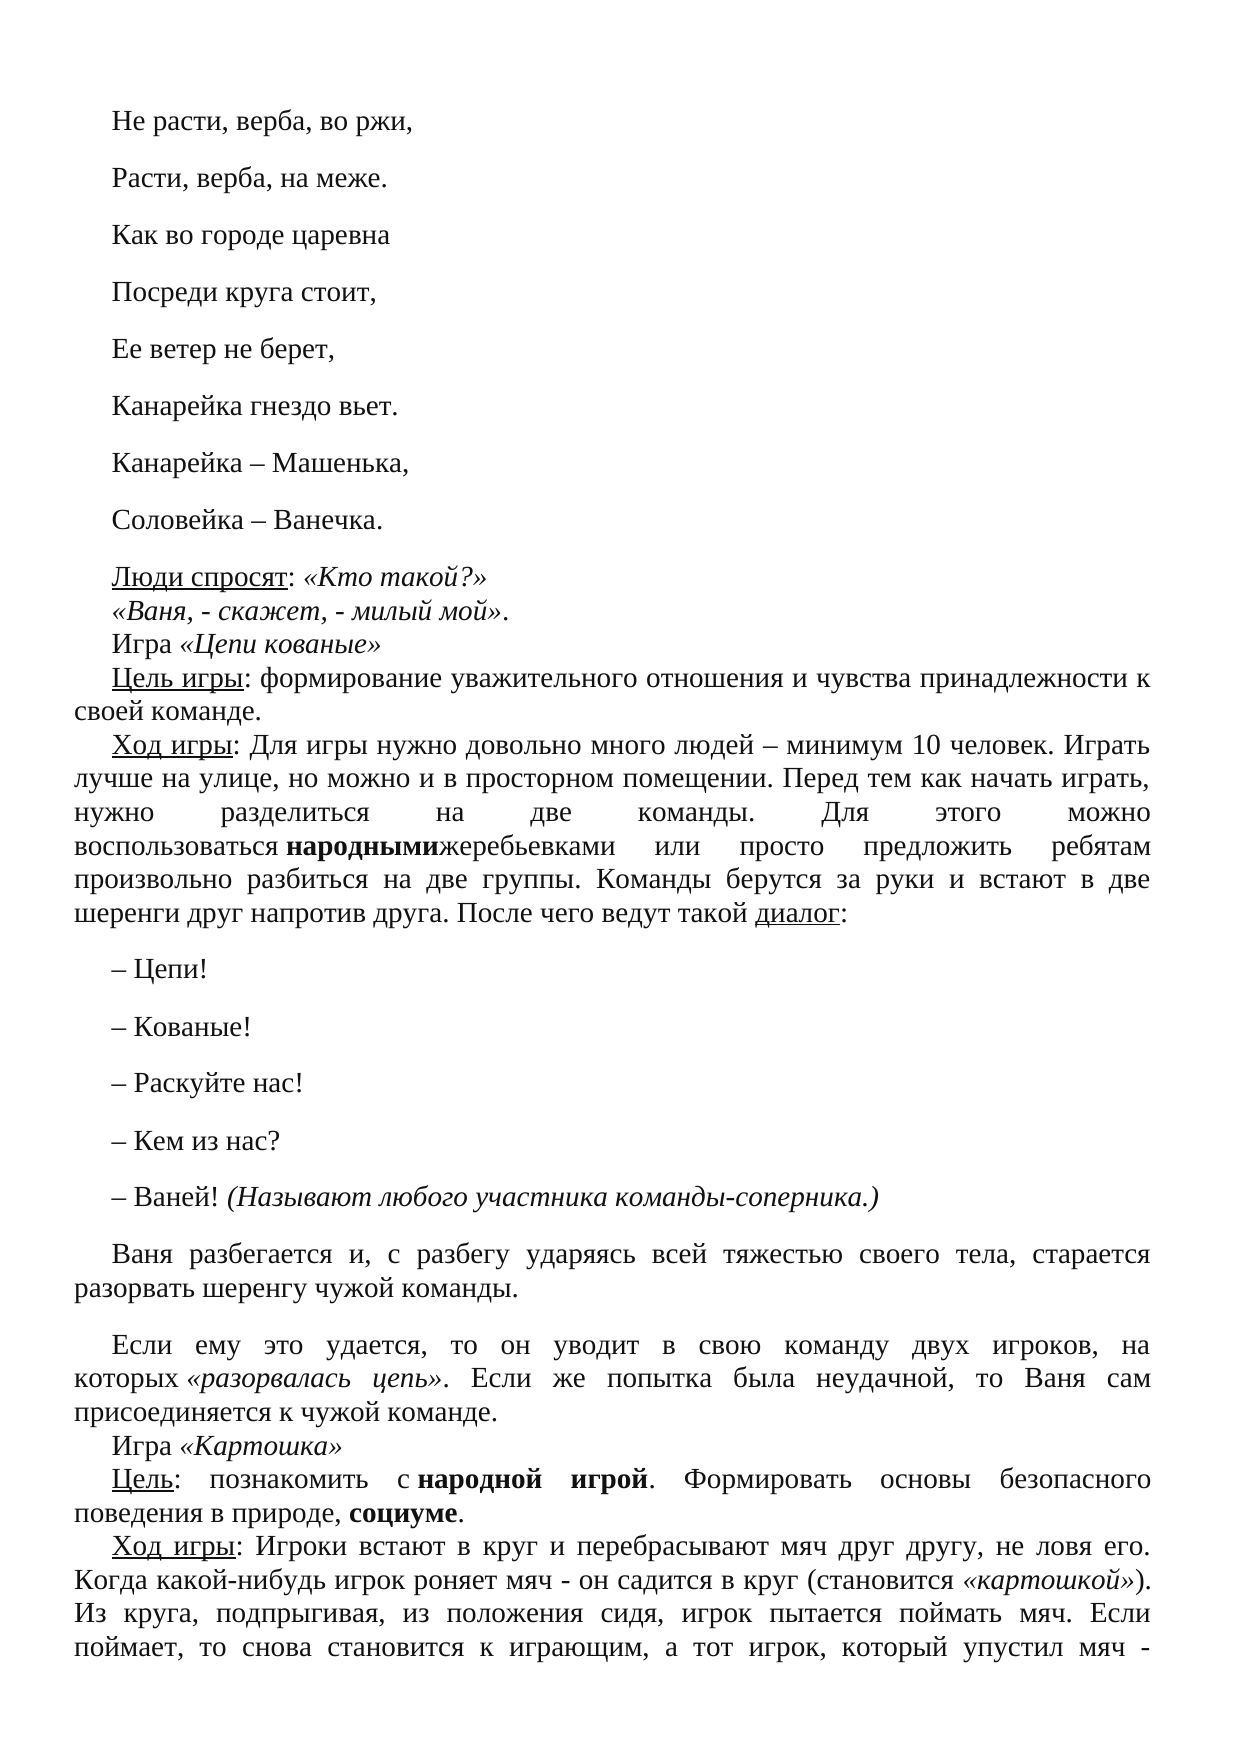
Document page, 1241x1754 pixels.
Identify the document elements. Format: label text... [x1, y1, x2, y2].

text Как во городе царевна [74, 217, 1152, 251]
text Расти, верба, на меже. [74, 160, 1152, 194]
text Если ему это удается, то он уводит в свою команду двух игроков, на которых «разорвалась цепь». Если же попытка была неудачной, то Ваня сам присоединяется к чужой команде. [74, 1327, 1152, 1428]
text – Цепи! [74, 952, 1152, 985]
text Цель: познакомить с народной игрой. Формировать основы безопасного поведения в природе, социуме. [74, 1461, 1152, 1528]
text – Кем из нас? [74, 1123, 1152, 1156]
text «Ваня, - скажет, - милый мой». [74, 593, 1152, 626]
text Соловейка – Ванечка. [74, 502, 1152, 536]
text Канарейка – Машенька, [74, 445, 1152, 479]
text Игра «Картошка» [74, 1428, 1152, 1461]
text Ваня разбегается и, с разбегу ударяясь всей тяжестью своего тела, старается разорвать шеренгу чужой команды. [74, 1237, 1152, 1304]
text Посреди круга стоит, [74, 274, 1152, 308]
text Ее ветер не берет, [74, 331, 1152, 365]
text Канарейка гнездо вьет. [74, 388, 1152, 422]
text – Ваней! (Называют любого участника команды-соперника.) [74, 1179, 1152, 1213]
text – Раскуйте нас! [74, 1066, 1152, 1099]
text Люди спросят: «Кто такой?» [74, 559, 1152, 593]
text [74, 1528, 1152, 1662]
text Цель игры: формирование уважительного отношения и чувства принадлежности к своей команде. [74, 660, 1152, 727]
text Игра «Цепи кованые» [74, 626, 1152, 660]
text – Кованые! [74, 1009, 1152, 1042]
text Не расти, верба, во ржи, [74, 103, 1152, 137]
text Ход игры: Для игры нужно довольно много людей – минимум 10 человек. Играть лучше на улице, но можно и в просторном помещении. Перед тем как начать играть, нужно разделиться на две команды. Для этого можно воспользоваться народнымижеребьевками или просто предложить ребятам произвольно разбиться на две группы. Команды берутся за руки и встают в две шеренги друг напротив друга. После чего ведут такой диалог: [74, 727, 1152, 928]
